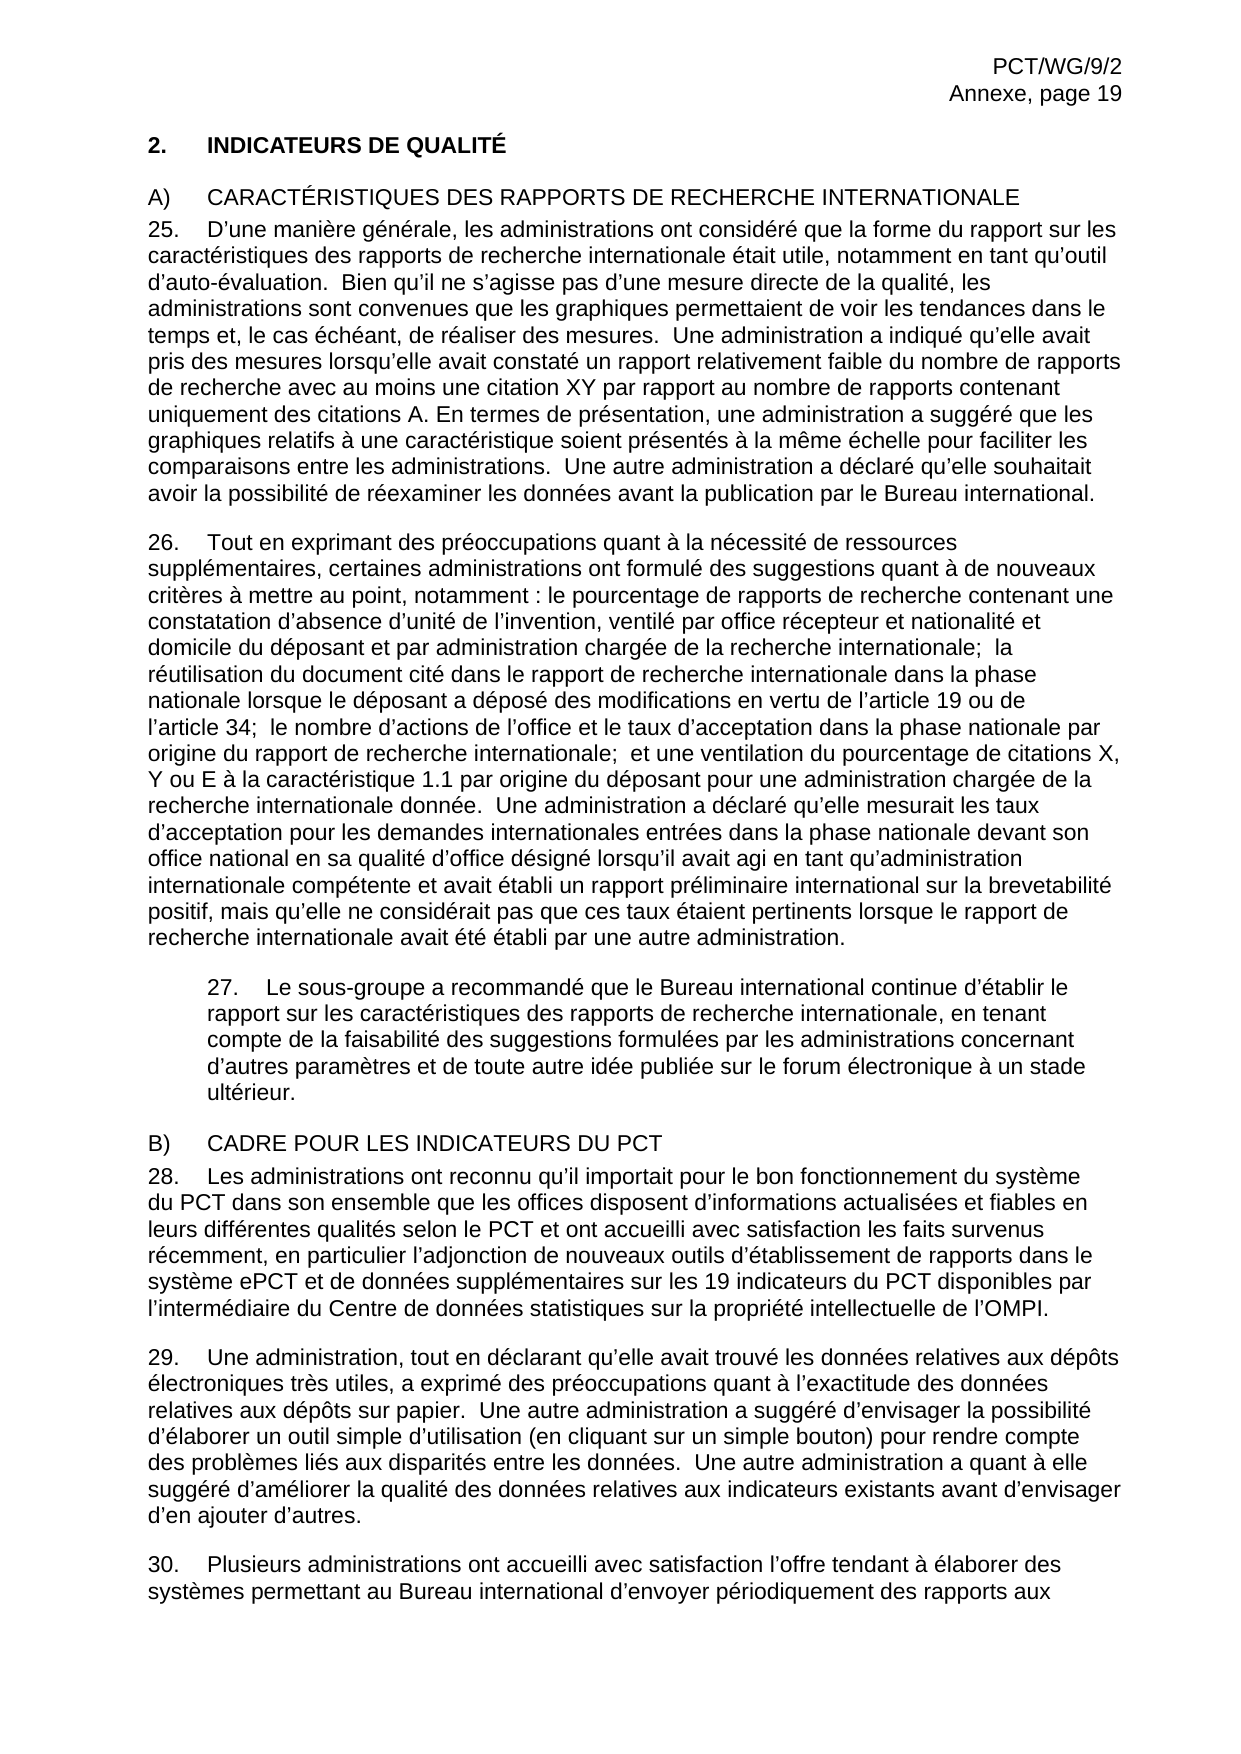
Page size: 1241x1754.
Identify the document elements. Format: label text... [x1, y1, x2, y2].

subtitle B) Cadre pour les indicateurs du PCT [148, 1130, 1122, 1157]
text Une administration, tout en déclarant qu’elle avait trouvé les données relatives aux dépôts électroniques très utiles, a exprimé des préoccupations quant à l’exactitude des données relatives aux dépôts sur papier. Une autre administration a suggéré d’envisager la possibilité d’élaborer un outil simple d’utilisation (en cliquant sur un simple bouton) pour rendre compte des problèmes liés aux disparités entre les données. Une autre administration a quant à elle suggéré d’améliorer la qualité des données relatives aux indicateurs existants avant d’envisager d’en ajouter d’autres. [148, 1344, 1122, 1528]
text Le sous-groupe a recommandé que le Bureau international continue d’établir le rapport sur les caractéristiques des rapports de recherche internationale, en tenant compte de la faisabilité des suggestions formulées par les administrations concernant d’autres paramètres et de toute autre idée publiée sur le forum électronique à un stade ultérieur. [207, 973, 1122, 1105]
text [148, 1551, 1122, 1604]
subtitle A) Caractéristiques des rapports de recherche internationale [148, 183, 1122, 210]
subtitle 2. Indicateurs de qualité [148, 132, 1122, 158]
text Les administrations ont reconnu qu’il importait pour le bon fonctionnement du système du PCT dans son ensemble que les offices disposent d’informations actualisées et fiables en leurs différentes qualités selon le PCT et ont accueilli avec satisfaction les faits survenus récemment, en particulier l’adjonction de nouveaux outils d’établissement de rapports dans le système ePCT et de données supplémentaires sur les 19 indicateurs du PCT disponibles par l’intermédiaire du Centre de données statistiques sur la propriété intellectuelle de l’OMPI. [148, 1163, 1122, 1321]
text D’une manière générale, les administrations ont considéré que la forme du rapport sur les caractéristiques des rapports de recherche internationale était utile, notamment en tant qu’outil d’auto-évaluation. Bien qu’il ne s’agisse pas d’une mesure directe de la qualité, les administrations sont convenues que les graphiques permettaient de voir les tendances dans le temps et, le cas échéant, de réaliser des mesures. Une administration a indiqué qu’elle avait pris des mesures lorsqu’elle avait constaté un rapport relativement faible du nombre de rapports de recherche avec au moins une citation XY par rapport au nombre de rapports contenant uniquement des citations A. En termes de présentation, une administration a suggéré que les graphiques relatifs à une caractéristique soient présentés à la même échelle pour faciliter les comparaisons entre les administrations. Une autre administration a déclaré qu’elle souhaitait avoir la possibilité de réexaminer les données avant la publication par le Bureau international. [148, 216, 1122, 506]
text Tout en exprimant des préoccupations quant à la nécessité de ressources supplémentaires, certaines administrations ont formulé des suggestions quant à de nouveaux critères à mettre au point, notamment : le pourcentage de rapports de recherche contenant une constatation d’absence d’unité de l’invention, ventilé par office récepteur et nationalité et domicile du déposant et par administration chargée de la recherche internationale; la réutilisation du document cité dans le rapport de recherche internationale dans la phase nationale lorsque le déposant a déposé des modifications en vertu de l’article 19 ou de l’article 34; le nombre d’actions de l’office et le taux d’acceptation dans la phase nationale par origine du rapport de recherche internationale; et une ventilation du pourcentage de citations X, Y ou E à la caractéristique 1.1 par origine du déposant pour une administration chargée de la recherche internationale donnée. Une administration a déclaré qu’elle mesurait les taux d’acceptation pour les demandes internationales entrées dans la phase nationale devant son office national en sa qualité d’office désigné lorsqu’il avait agi en tant qu’administration internationale compétente et avait établi un rapport préliminaire international sur la brevetabilité positif, mais qu’elle ne considérait pas que ces taux étaient pertinents lorsque le rapport de recherche internationale avait été établi par une autre administration. [148, 529, 1122, 951]
